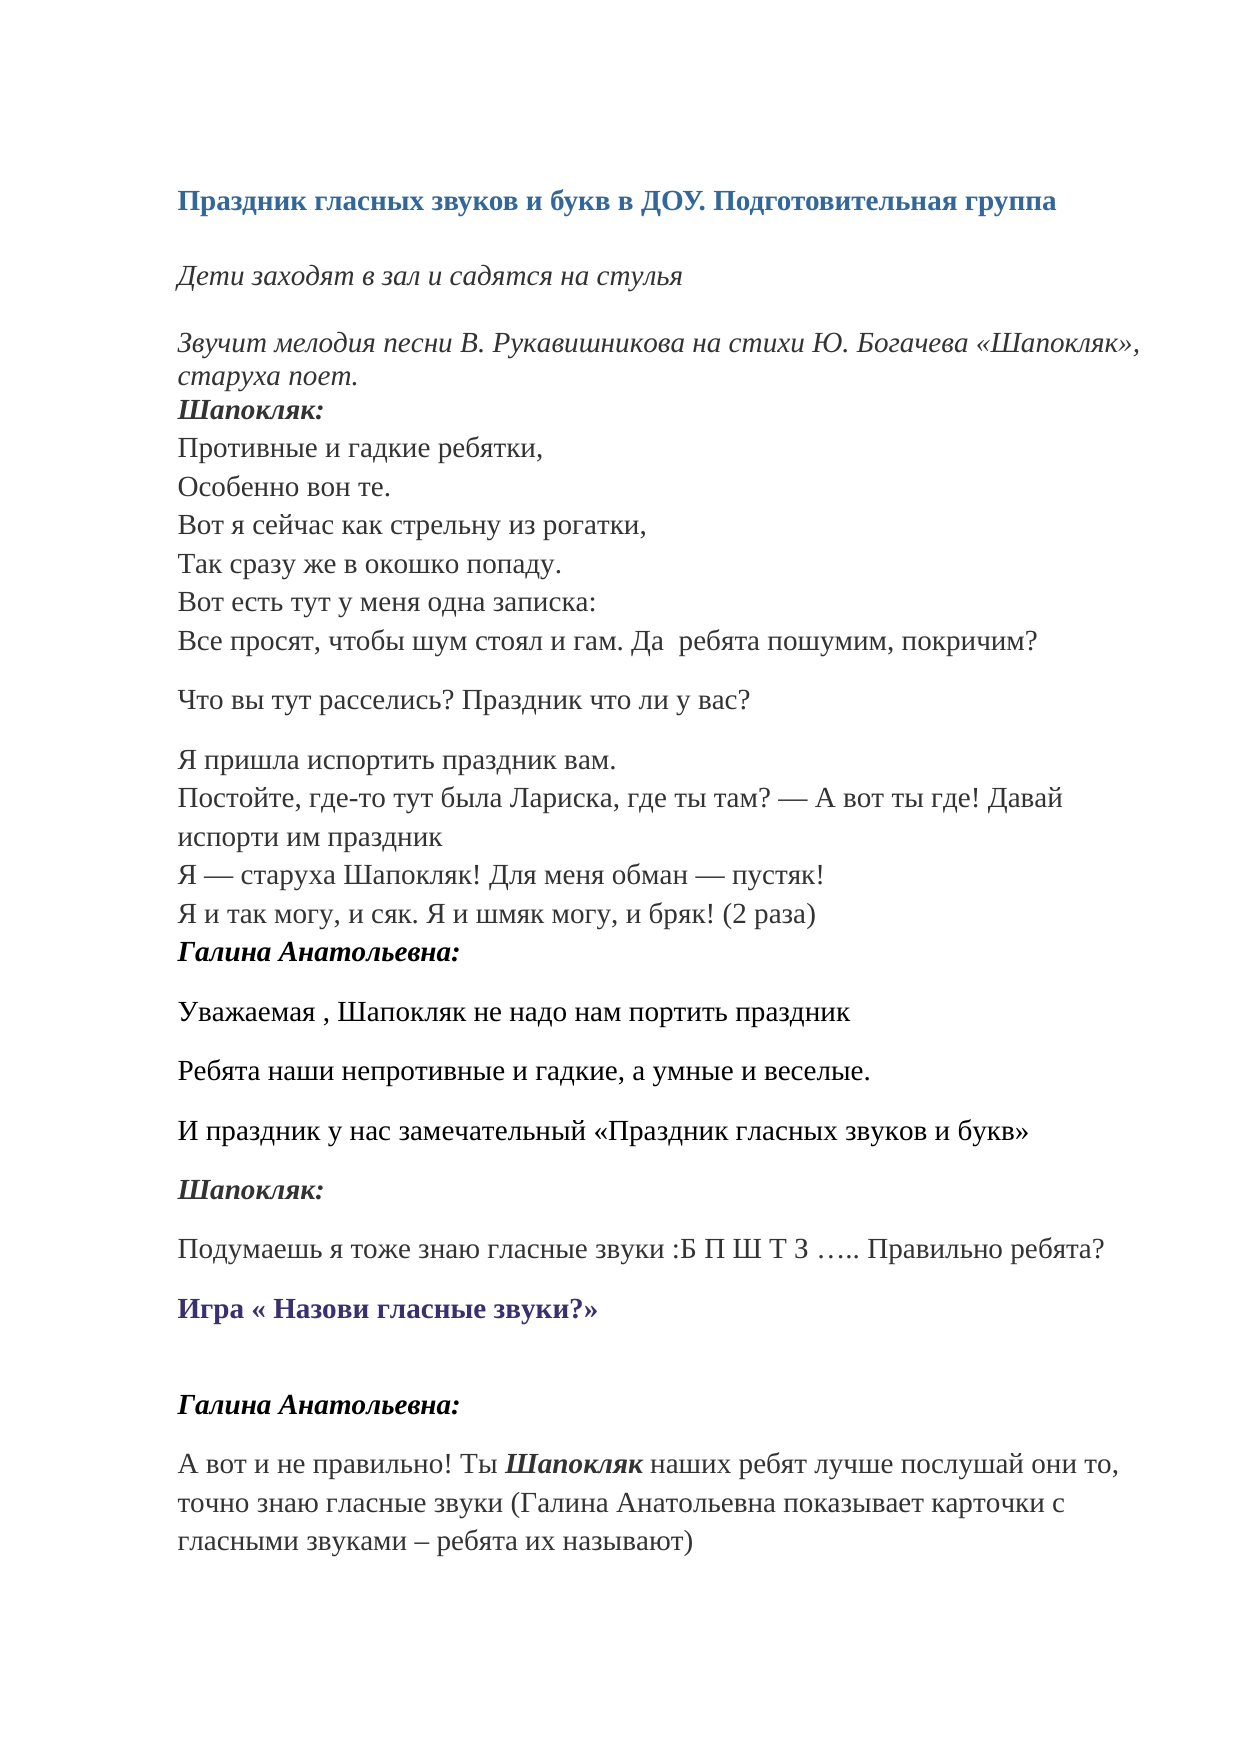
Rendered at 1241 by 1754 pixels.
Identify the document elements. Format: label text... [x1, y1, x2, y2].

text А вот и не правильно! Ты Шапокляк наших ребят лучше послушай они то, точно знаю гласные звуки (Галина Анатольевна показывает карточки с гласными звуками – ребята их называют) [177, 1446, 1152, 1557]
text Ребята наши непротивные и гадкие, а умные и веселые. [177, 1053, 1152, 1087]
text Звучит мелодия песни В. Рукавишникова на стихи Ю. Богачева «Шапокляк», старуха поет. [177, 325, 1152, 392]
text И праздник у нас замечательный «Праздник гласных звуков и букв» [177, 1113, 1152, 1146]
text Праздник гласных звуков и букв в ДОУ. Подготовительная группа [177, 176, 1152, 216]
text Шапокляк: Противные и гадкие ребятки, Особенно вон те. Вот я сейчас как стрельну из рогатки, Так сразу же в окошко попаду. Вот есть тут у меня одна записка: Все просят, чтобы шум стоял и гам. Да ребята пошумим, покричим? [177, 392, 1152, 657]
text Галина Анатольевна: [177, 1387, 1152, 1420]
text Что вы тут расселись? Праздник что ли у вас? [177, 682, 1152, 716]
text Подумаешь я тоже знаю гласные звуки :Б П Ш Т З ….. Правильно ребята? [177, 1231, 1152, 1265]
text Я пришла испортить праздник вам. Постойте, где-то тут была Лариска, где ты там? — А вот ты где! Давай испорти им праздник Я — старуха Шапокляк! Для меня обман — пустяк! Я и так могу, и сяк. Я и шмяк могу, и бряк! (2 раза) Галина Анатольевна: [177, 742, 1152, 968]
text Дети заходят в зал и садятся на стулья [177, 258, 1152, 291]
text Игра « Назови гласные звуки?» [177, 1291, 1152, 1324]
text Уважаемая , Шапокляк не надо нам портить праздник [177, 994, 1152, 1027]
text Шапокляк: [177, 1172, 1152, 1206]
